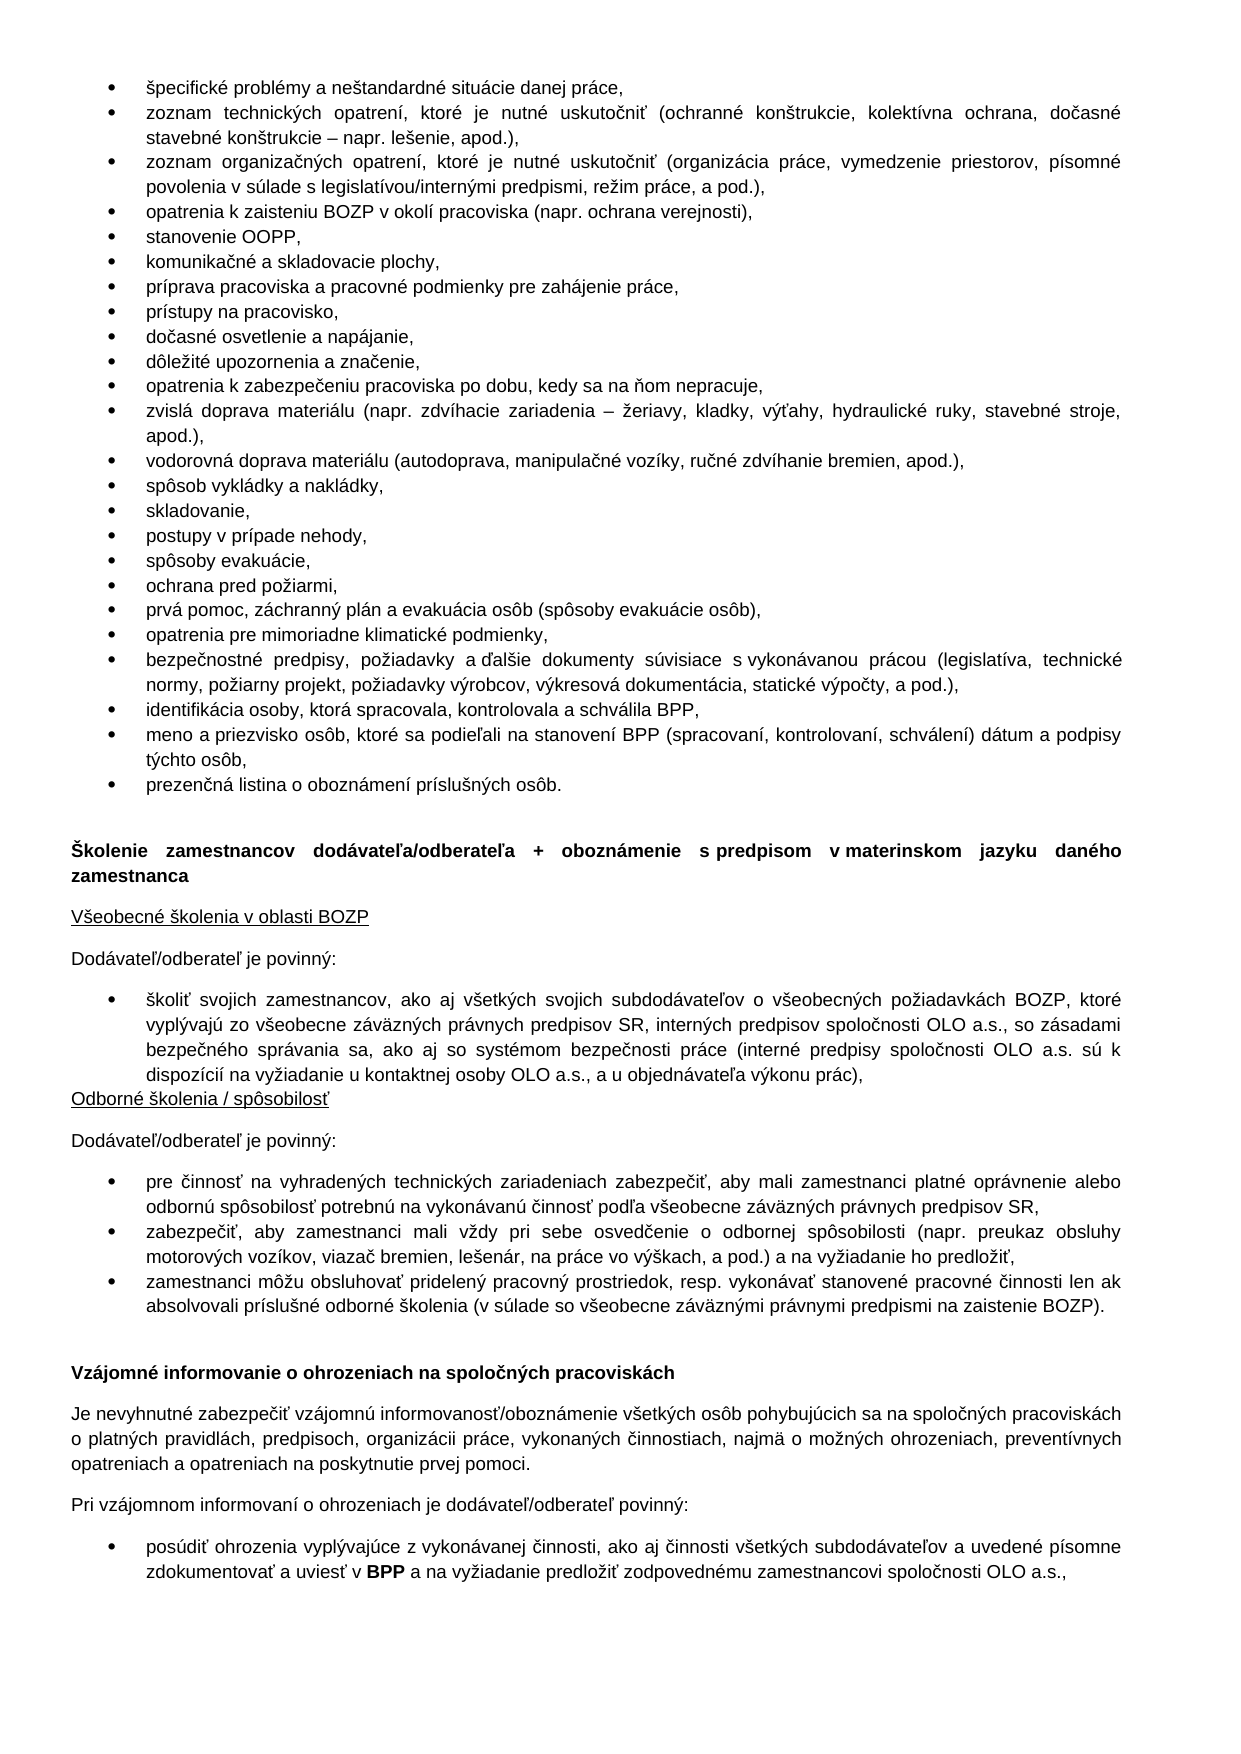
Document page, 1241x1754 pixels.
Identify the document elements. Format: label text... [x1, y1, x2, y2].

list posúdiť ohrozenia vyplývajúce z vykonávanej činnosti, ako aj činnosti všetkých subdodávateľov a uvedené písomne zdokumentovať a uviesť v BPP a na vyžiadanie predložiť zodpovednému zamestnancovi spoločnosti OLO a.s., [108, 1536, 1122, 1582]
text Dodávateľ/odberateľ je povinný: [71, 947, 1122, 969]
list spôsob vykládky a nakládky, [108, 475, 1122, 496]
list prezenčná listina o oboznámení príslušných osôb. [108, 773, 1122, 795]
list dôležité upozornenia a značenie, [108, 350, 1122, 372]
list vodorovná doprava materiálu (autodoprava, manipulačné vozíky, ručné zdvíhanie bremien, apod.), [108, 450, 1122, 472]
text Vzájomné informovanie o ohrozeniach na spoločných pracoviskách [71, 1362, 1122, 1383]
list identifikácia osoby, ktorá spracovala, kontrolovala a schválila BPP, [108, 699, 1122, 720]
list dočasné osvetlenie a napájanie, [108, 326, 1122, 347]
list stanovenie OOPP, [108, 226, 1122, 248]
list spôsoby evakuácie, [108, 549, 1122, 571]
list zoznam technických opatrení, ktoré je nutné uskutočniť (ochranné konštrukcie, kolektívna ochrana, dočasné stavebné konštrukcie – napr. lešenie, apod.), [108, 102, 1122, 148]
text Všeobecné školenia v oblasti BOZP [71, 906, 1122, 927]
list zabezpečiť, aby zamestnanci mali vždy pri sebe osvedčenie o odbornej spôsobilosti (napr. preukaz obsluhy motorových vozíkov, viazač bremien, lešenár, na práce vo výškach, a pod.) a na vyžiadanie ho predložiť, [108, 1221, 1122, 1267]
list opatrenia k zabezpečeniu pracoviska po dobu, kedy sa na ňom nepracuje, [108, 375, 1122, 397]
list bezpečnostné predpisy, požiadavky a ďalšie dokumenty súvisiace s vykonávanou prácou (legislatíva, technické normy, požiarny projekt, požiadavky výrobcov, výkresová dokumentácia, statické výpočty, a pod.), [108, 649, 1122, 696]
list komunikačné a skladovacie plochy, [108, 251, 1122, 272]
list zvislá doprava materiálu (napr. zdvíhacie zariadenia – žeriavy, kladky, výťahy, hydraulické ruky, stavebné stroje, apod.), [108, 400, 1122, 447]
list postupy v prípade nehody, [108, 524, 1122, 546]
text Školenie zamestnancov dodávateľa/odberateľa + oboznámenie s predpisom v materinskom jazyku daného zamestnanca [71, 840, 1122, 886]
list špecifické problémy a neštandardné situácie danej práce, [108, 77, 1122, 98]
text Dodávateľ/odberateľ je povinný: [71, 1129, 1122, 1151]
list prístupy na pracovisko, [108, 301, 1122, 322]
list opatrenia k zaisteniu BOZP v okolí pracoviska (napr. ochrana verejnosti), [108, 201, 1122, 223]
text Je nevyhnutné zabezpečiť vzájomnú informovanosť/oboznámenie všetkých osôb pohybujúcich sa na spoločných pracoviskách o platných pravidlách, predpisoch, organizácii práce, vykonaných činnostiach, najmä o možných ohrozeniach, preventívnych opatreniach a opatreniach na poskytnutie prvej pomoci. [71, 1403, 1122, 1474]
list opatrenia pre mimoriadne klimatické podmienky, [108, 624, 1122, 646]
list školiť svojich zamestnancov, ako aj všetkých svojich subdodávateľov o všeobecných požiadavkách BOZP, ktoré vyplývajú zo všeobecne záväzných právnych predpisov SR, interných predpisov spoločnosti OLO a.s., so zásadami bezpečného správania sa, ako aj so systémom bezpečnosti práce (interné predpisy spoločnosti OLO a.s. sú k dispozícií na vyžiadanie u kontaktnej osoby OLO a.s., a u objednávateľa výkonu prác), [108, 989, 1122, 1085]
list zoznam organizačných opatrení, ktoré je nutné uskutočniť (organizácia práce, vymedzenie priestorov, písomné povolenia v súlade s legislatívou/internými predpismi, režim práce, a pod.), [108, 151, 1122, 198]
list ochrana pred požiarmi, [108, 574, 1122, 596]
list meno a priezvisko osôb, ktoré sa podieľali na stanovení BPP (spracovaní, kontrolovaní, schválení) dátum a podpisy týchto osôb, [108, 724, 1122, 770]
text Pri vzájomnom informovaní o ohrozeniach je dodávateľ/odberateľ povinný: [71, 1494, 1122, 1516]
list skladovanie, [108, 500, 1122, 521]
list prvá pomoc, záchranný plán a evakuácia osôb (spôsoby evakuácie osôb), [108, 599, 1122, 621]
list pre činnosť na vyhradených technických zariadeniach zabezpečiť, aby mali zamestnanci platné oprávnenie alebo odbornú spôsobilosť potrebnú na vykonávanú činnosť podľa všeobecne záväzných právnych predpisov SR, [108, 1171, 1122, 1217]
list zamestnanci môžu obsluhovať pridelený pracovný prostriedok, resp. vykonávať stanovené pracovné činnosti len ak absolvovali príslušné odborné školenia (v súlade so všeobecne záväznými právnymi predpismi na zaistenie BOZP). [108, 1270, 1122, 1317]
text Odborné školenia / spôsobilosť [71, 1088, 1122, 1110]
list príprava pracoviska a pracovné podmienky pre zahájenie práce, [108, 276, 1122, 297]
